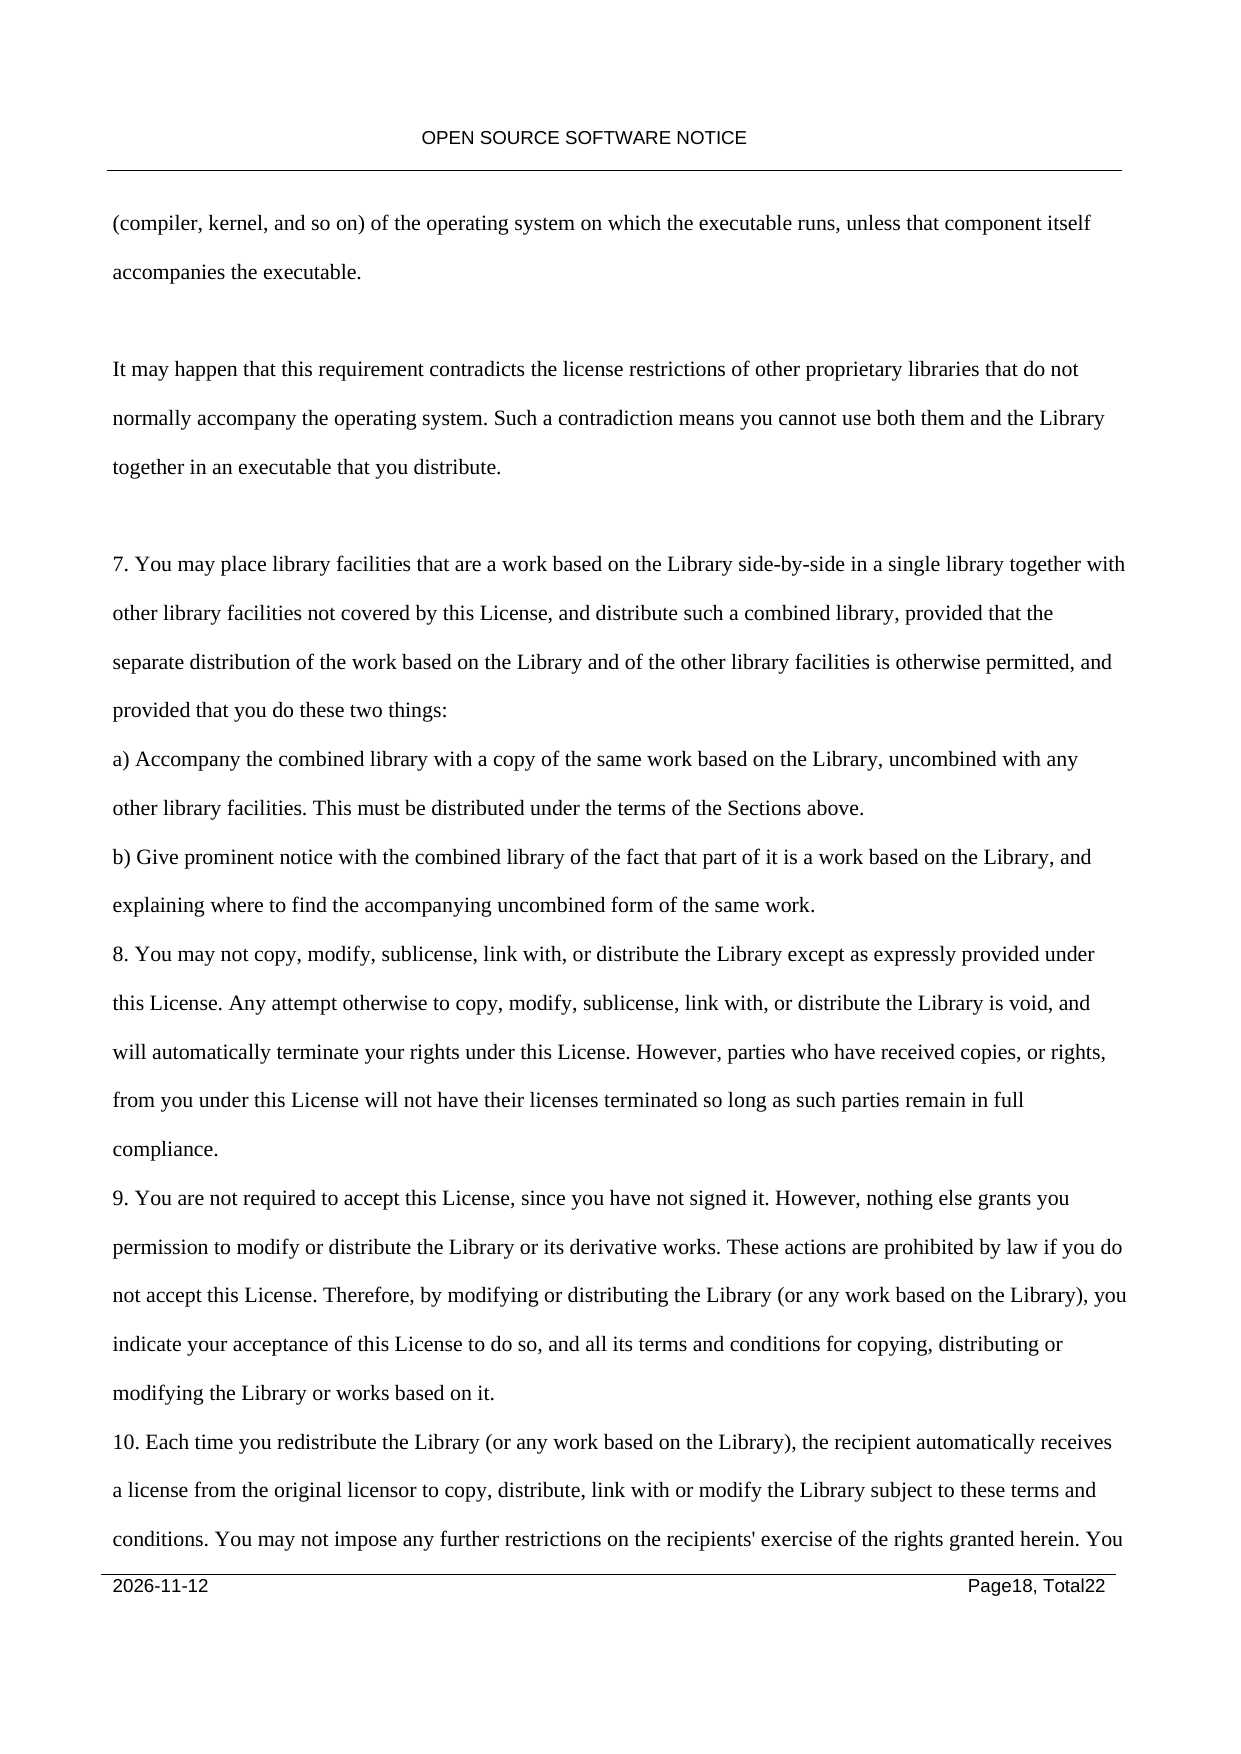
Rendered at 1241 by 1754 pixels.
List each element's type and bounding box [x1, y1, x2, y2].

text [112, 206, 1128, 1555]
